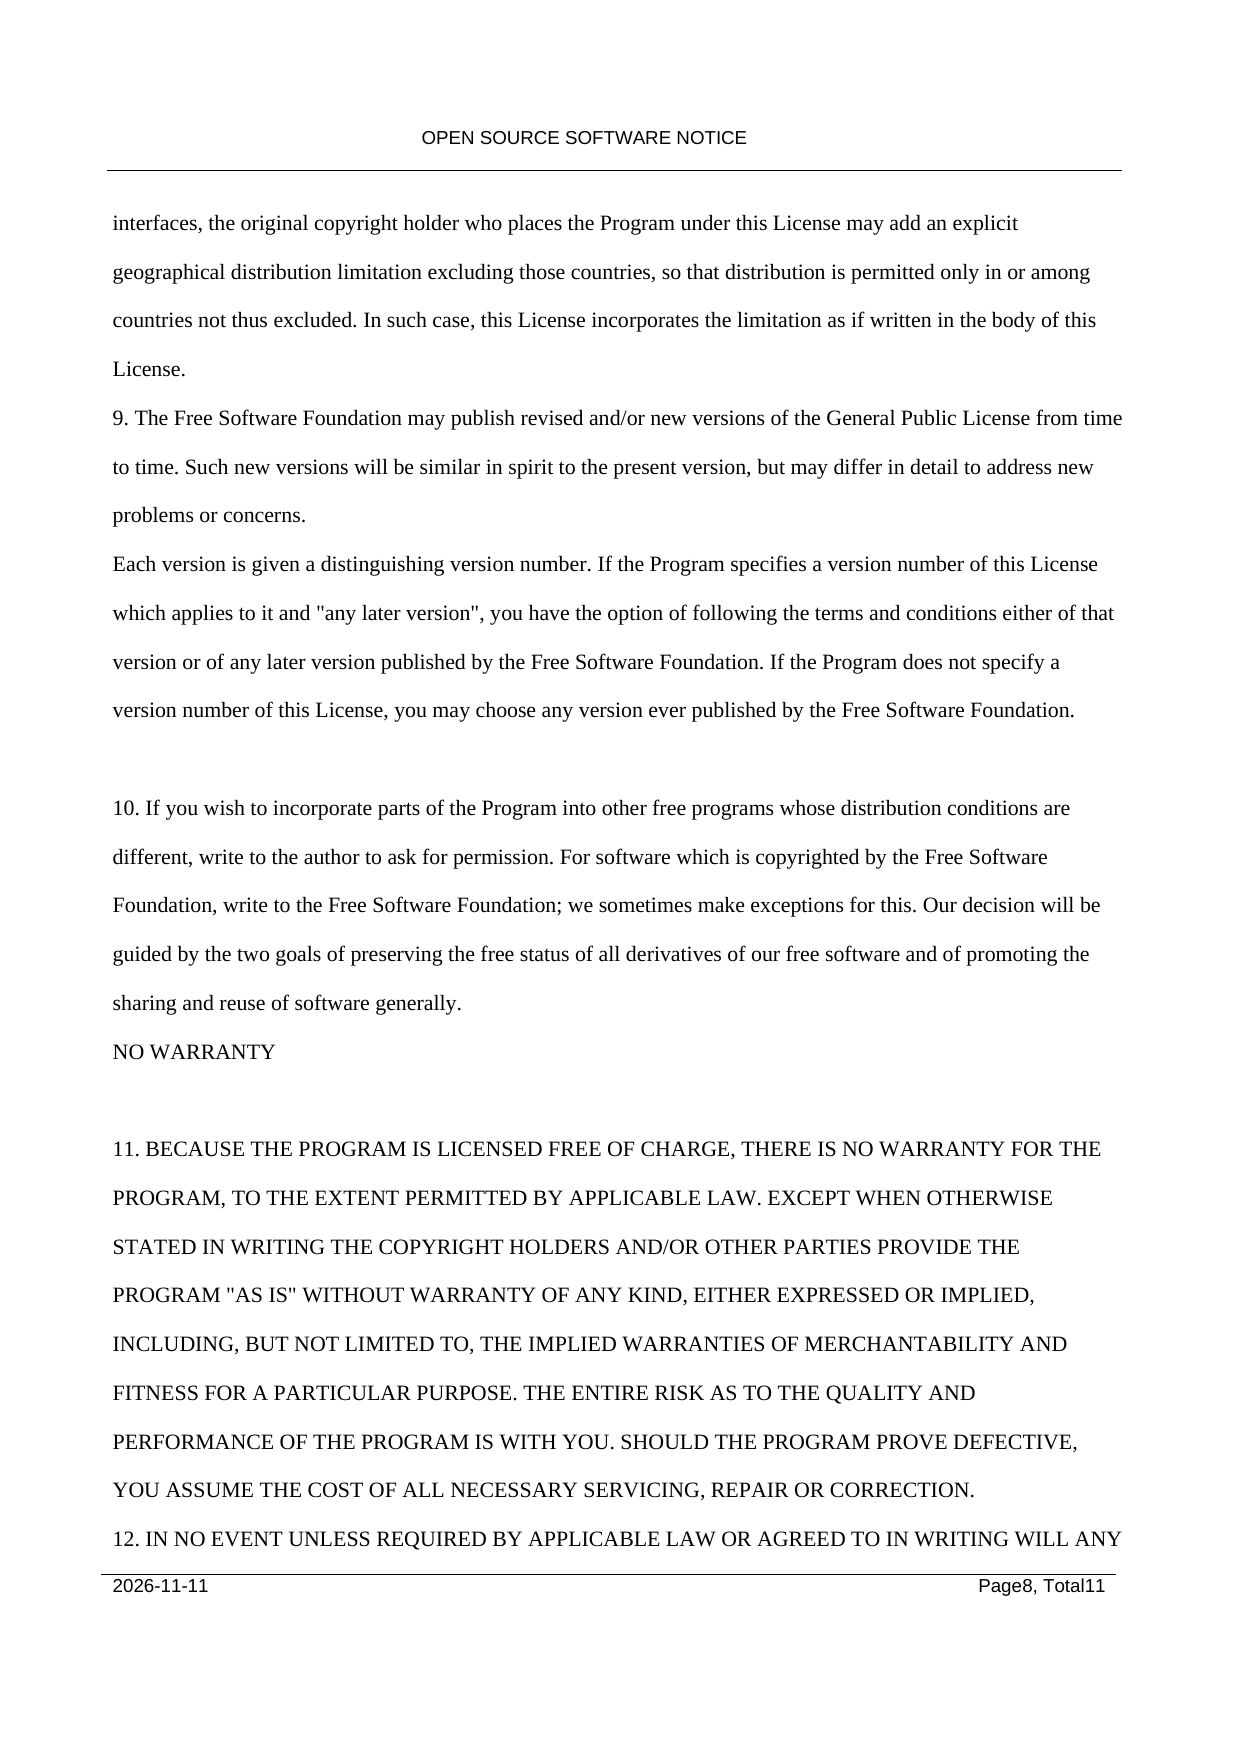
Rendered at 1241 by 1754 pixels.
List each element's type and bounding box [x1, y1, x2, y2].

text [112, 206, 1128, 1555]
